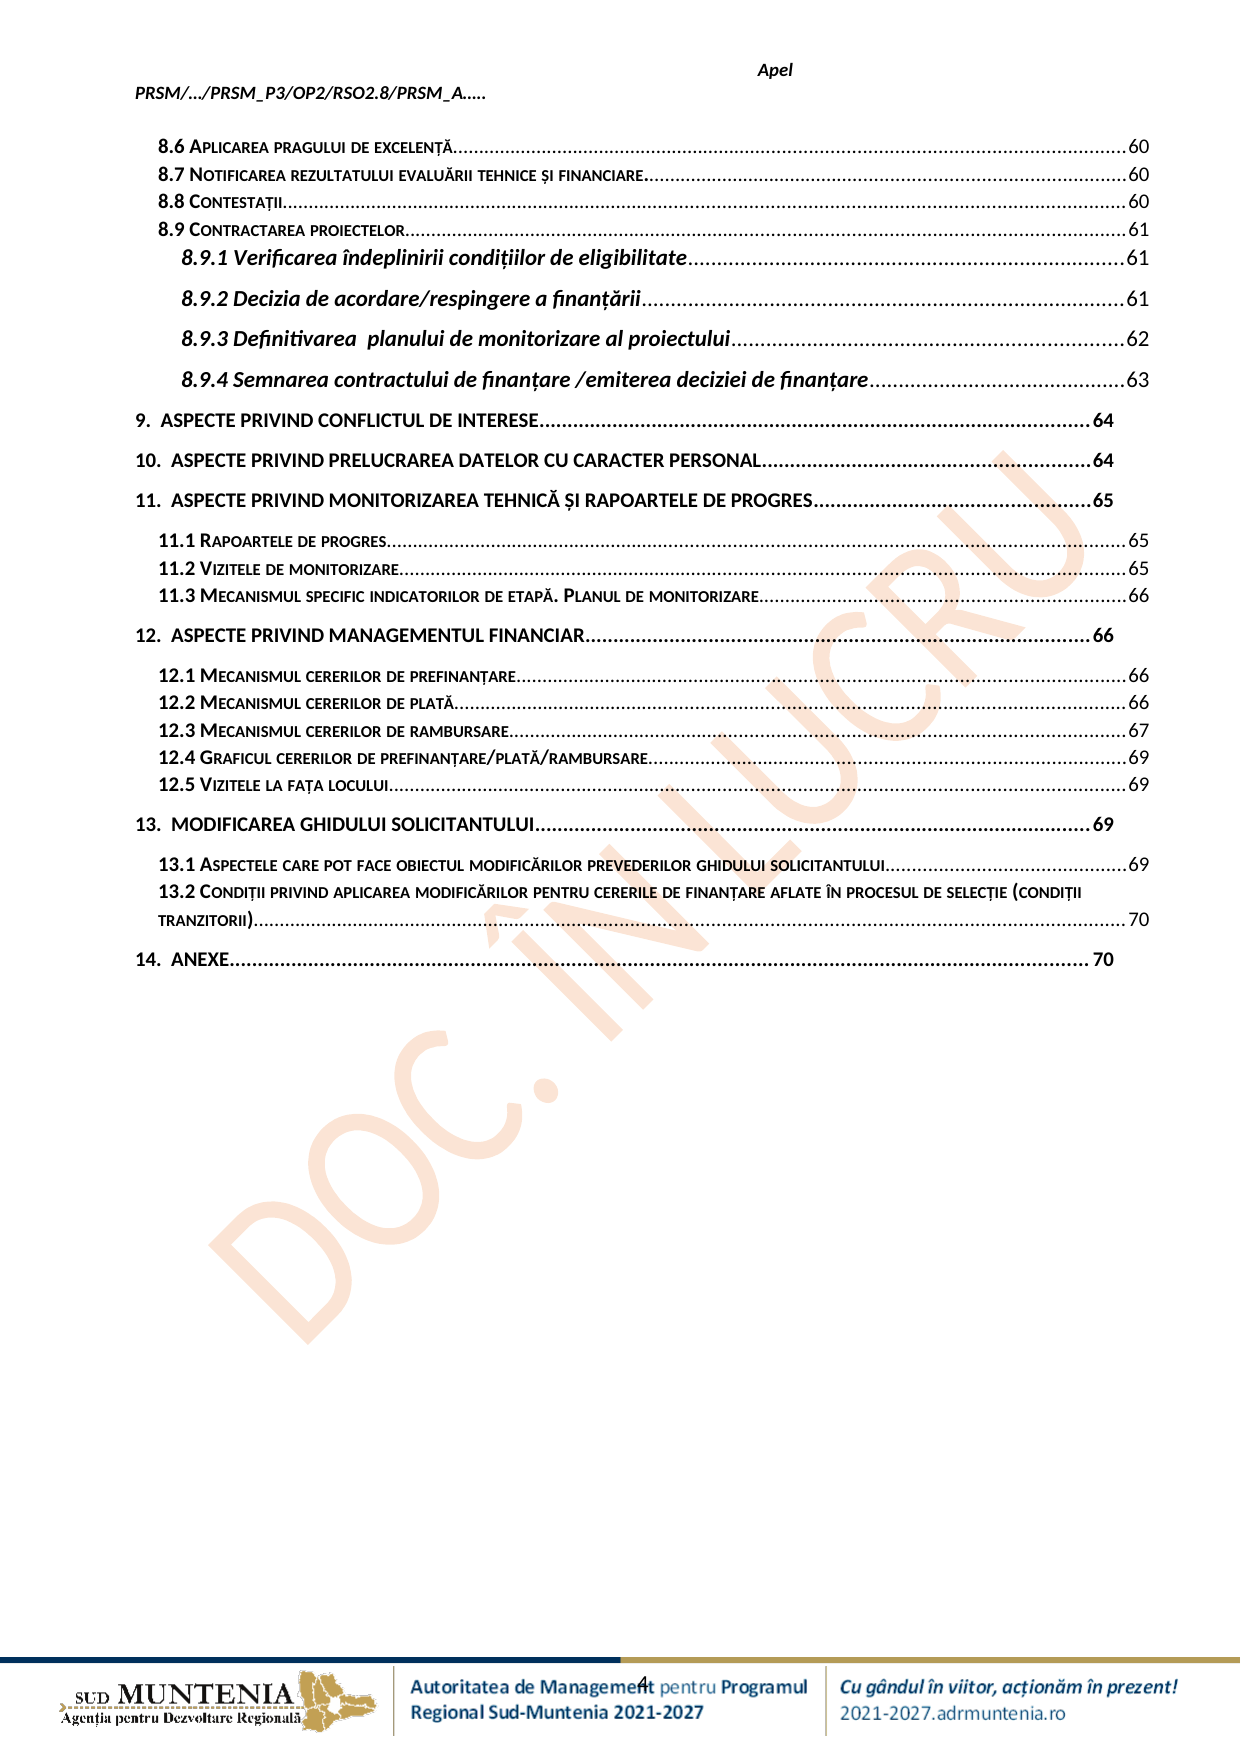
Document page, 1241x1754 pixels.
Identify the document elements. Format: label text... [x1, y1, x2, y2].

text 8.9.3 Definitivarea planului de monitorizare al proiectului 62 [181, 324, 1150, 352]
text 12.1 Mecanismul cererilor de prefinanțare 66 [158, 662, 1150, 687]
text 12.3 Mecanismul cererilor de rambursare 67 [158, 717, 1150, 742]
text 13.2 Condiții privind aplicarea modificărilor pentru cererile de finanțare aflate în procesul de selecție (condiții tranzitorii) 70 [158, 879, 1150, 932]
text 11. ASPECTE PRIVIND MONITORIZAREA TEHNICĂ ȘI RAPOARTELE DE PROGRES 65 [135, 487, 1150, 513]
text 8.7 Notificarea rezultatului evaluării tehnice și financiare. 60 [158, 161, 1150, 186]
text 12.4 Graficul cererilor de prefinanțare/plată/rambursare 69 [158, 744, 1150, 769]
text 12.5 Vizitele la fața locului 69 [158, 772, 1150, 797]
text 12. ASPECTE PRIVIND MANAGEMENTUL FINANCIAR 66 [135, 622, 1150, 647]
text 8.9.1 Verificarea îndeplinirii condițiilor de eligibilitate 61 [181, 243, 1150, 271]
text 12.2 Mecanismul cererilor de plată 66 [158, 689, 1150, 715]
picture [0, 1657, 1241, 1737]
text 8.9 Contractarea proiectelor 61 [158, 216, 1150, 241]
text 13. MODIFICAREA GHIDULUI SOLICITANTULUI 69 [135, 811, 1150, 837]
text 11.3 Mecanismul specific indicatorilor de etapă. Planul de monitorizare 66 [158, 582, 1150, 608]
text 11.1 Rapoartele de progres 65 [158, 527, 1150, 553]
text 11.2 Vizitele de monitorizare 65 [158, 555, 1150, 580]
text 9. ASPECTE PRIVIND CONFLICTUL DE INTERESE 64 [135, 408, 1150, 433]
text 10. ASPECTE PRIVIND PRELUCRAREA DATELOR CU CARACTER PERSONAL 64 [135, 448, 1150, 473]
text 8.6 Aplicarea pragului de excelență 60 [158, 133, 1150, 159]
text 14. ANEXE 70 [135, 946, 1150, 971]
text 8.8 Contestații 60 [158, 188, 1150, 214]
text 8.9.4 Semnarea contractului de finanțare /emiterea deciziei de finanțare 63 [181, 365, 1150, 393]
text 8.9.2 Decizia de acordare/respingere a finanțării 61 [181, 284, 1150, 312]
text 13.1 Aspectele care pot face obiectul modificărilor prevederilor ghidului solicitantului 69 [158, 851, 1150, 877]
